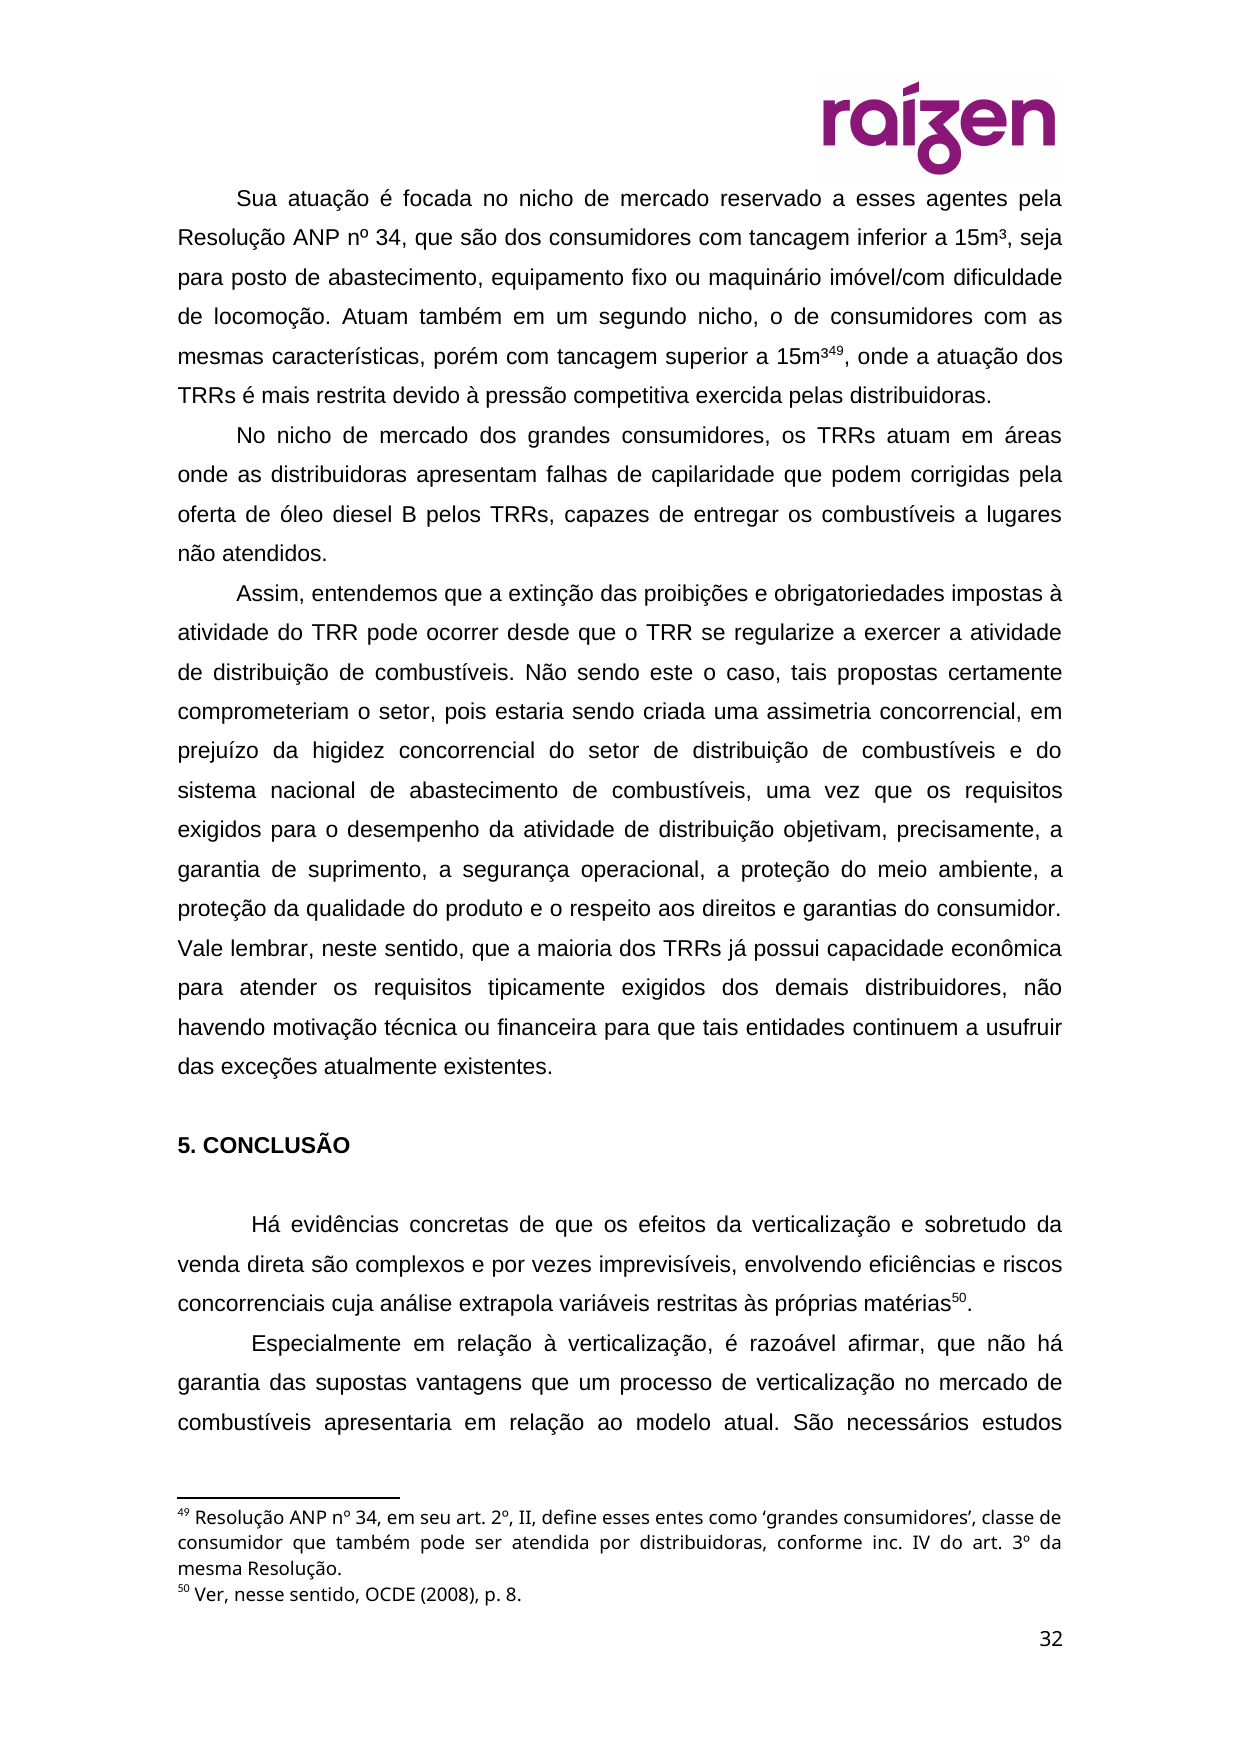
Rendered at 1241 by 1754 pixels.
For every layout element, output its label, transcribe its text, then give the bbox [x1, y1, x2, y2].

text 5. CONCLUSÃO [177, 1132, 1063, 1158]
text Assim, entendemos que a extinção das proibições e obrigatoriedades impostas à atividade do TRR pode ocorrer desde que o TRR se regularize a exercer a atividade de distribuição de combustíveis. Não sendo este o caso, tais propostas certamente comprometeriam o setor, pois estaria sendo criada uma assimetria concorrencial, em prejuízo da higidez concorrencial do setor de distribuição de combustíveis e do sistema nacional de abastecimento de combustíveis, uma vez que os requisitos exigidos para o desempenho da atividade de distribuição objetivam, precisamente, a garantia de suprimento, a segurança operacional, a proteção do meio ambiente, a proteção da qualidade do produto e o respeito aos direitos e garantias do consumidor. Vale lembrar, neste sentido, que a maioria dos TRRs já possui capacidade econômica para atender os requisitos tipicamente exigidos dos demais distribuidores, não havendo motivação técnica ou financeira para que tais entidades continuem a usufruir das exceções atualmente existentes. [177, 579, 1063, 1079]
picture [813, 73, 1064, 185]
text No nicho de mercado dos grandes consumidores, os TRRs atuam em áreas onde as distribuidoras apresentam falhas de capilaridade que podem corrigidas pela oferta de óleo diesel B pelos TRRs, capazes de entregar os combustíveis a lugares não atendidos. [177, 422, 1063, 566]
text Sua atuação é focada no nicho de mercado reservado a esses agentes pela Resolução ANP nº 34, que são dos consumidores com tancagem inferior a 15m³, seja para posto de abastecimento, equipamento fixo ou maquinário imóvel/com dificuldade de locomoção. Atuam também em um segundo nicho, o de consumidores com as mesmas características, porém com tancagem superior a 15m³, onde a atuação dos TRRs é mais restrita devido à pressão competitiva exercida pelas distribuidoras. [177, 185, 1063, 408]
text Há evidências concretas de que os efeitos da verticalização e sobretudo da venda direta são complexos e por vezes imprevisíveis, envolvendo eficiências e riscos concorrenciais cuja análise extrapola variáveis restritas às próprias matérias. [177, 1211, 1063, 1316]
